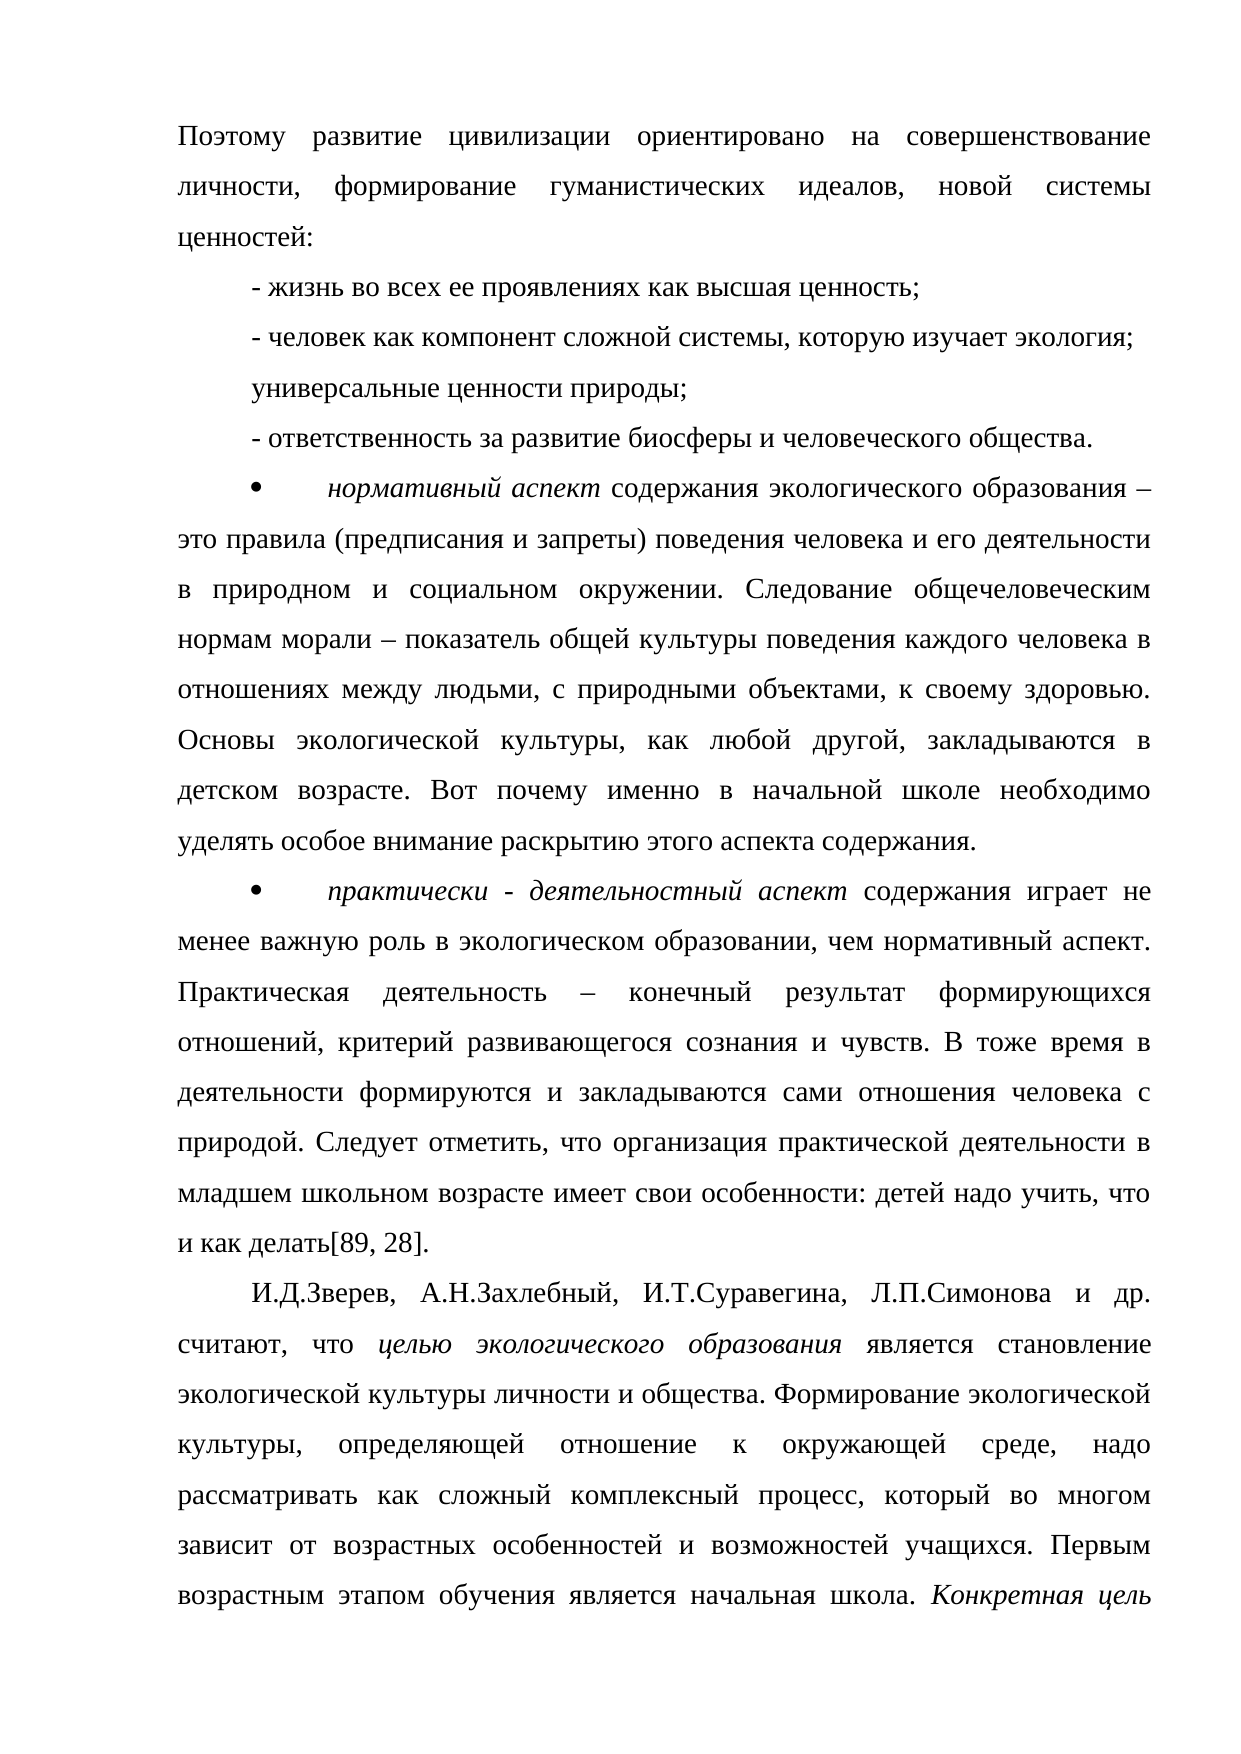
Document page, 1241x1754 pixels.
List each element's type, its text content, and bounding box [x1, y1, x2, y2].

list практически - деятельностный аспект содержания играет не менее важную роль в экологическом образовании, чем нормативный аспект. Практическая деятельность – конечный результат формирующихся отношений, критерий развивающегося сознания и чувств. В тоже время в деятельности формируются и закладываются сами отношения человека с природой. Следует отметить, что организация практической деятельности в младшем школьном возрасте имеет свои особенности: детей надо учить, что и как делать[89, 28]. [177, 873, 1152, 1259]
text - человек как компонент сложной системы, которую изучает экология; [177, 319, 1152, 353]
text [177, 1276, 1152, 1611]
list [177, 118, 1152, 252]
text - ответственность за развитие биосферы и человеческого общества. [177, 420, 1152, 453]
text универсальные ценности природы; [177, 370, 1152, 403]
list нормативный аспект содержания экологического образования – это правила (предписания и запреты) поведения человека и его деятельности в природном и социальном окружении. Следование общечеловеческим нормам морали – показатель общей культуры поведения каждого человека в отношениях между людьми, с природными объектами, к своему здоровью. Основы экологической культуры, как любой другой, закладываются в детском возрасте. Вот почему именно в начальной школе необходимо уделять особое внимание раскрытию этого аспекта содержания. [177, 470, 1152, 856]
text - жизнь во всех ее проявлениях как высшая ценность; [177, 269, 1152, 303]
